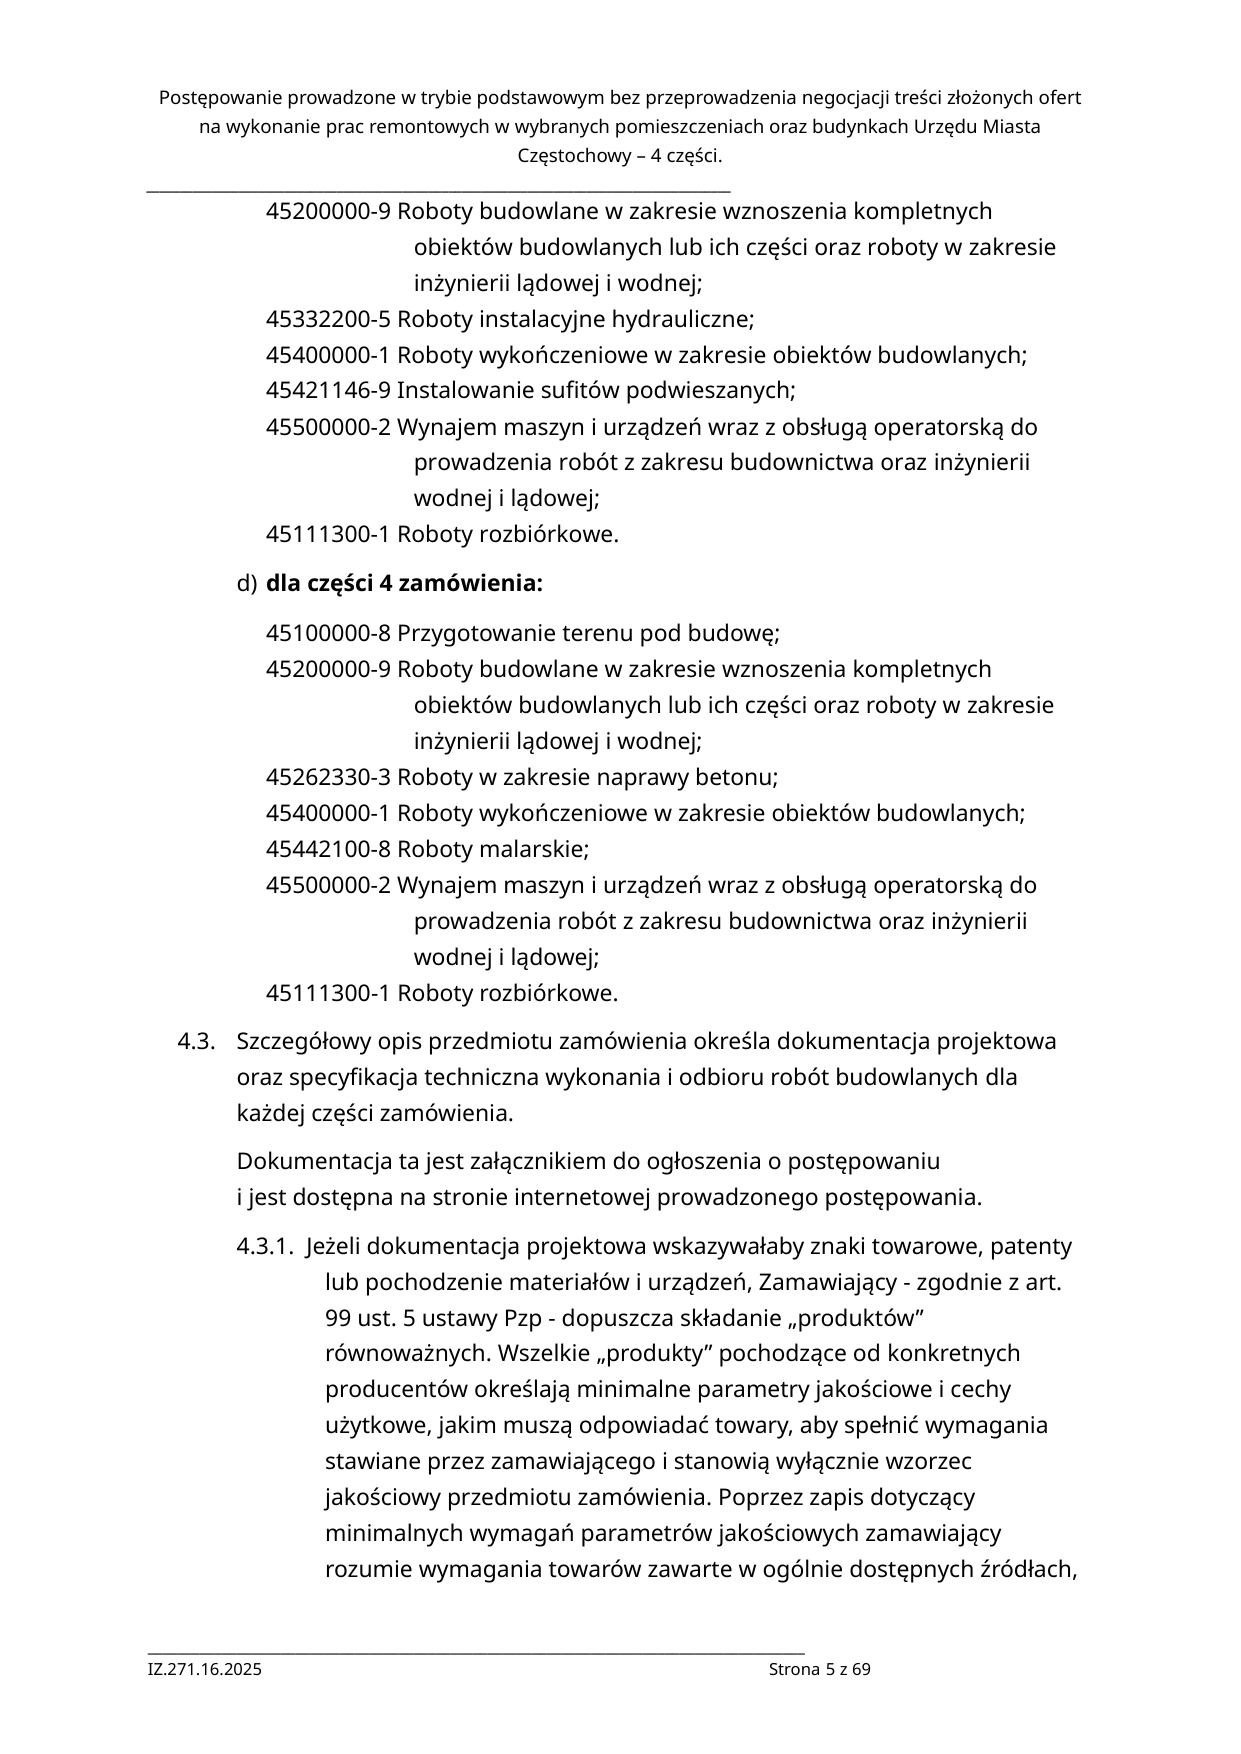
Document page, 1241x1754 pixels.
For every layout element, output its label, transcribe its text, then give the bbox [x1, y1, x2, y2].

text 45332200-5 Roboty instalacyjne hydrauliczne; [266, 303, 1092, 334]
text 45200000-9 Roboty budowlane w zakresie wznoszenia kompletnych obiektów budowlanych lub ich części oraz roboty w zakresie inżynierii lądowej i wodnej; [266, 195, 1092, 298]
text 45262330-3 Roboty w zakresie naprawy betonu; [266, 761, 1092, 792]
text Dokumentacja ta jest załącznikiem do ogłoszenia o postępowaniu i jest dostępna na stronie internetowej prowadzonego postępowania. [236, 1145, 1092, 1212]
text 4.3. Szczegółowy opis przedmiotu zamówienia określa dokumentacja projektowa oraz specyfikacja techniczna wykonania i odbioru robót budowlanych dla każdej części zamówienia. [177, 1025, 1092, 1128]
text 45500000-2 Wynajem maszyn i urządzeń wraz z obsługą operatorską do prowadzenia robót z zakresu budownictwa oraz inżynierii wodnej i lądowej; [266, 869, 1092, 972]
text 45111300-1 Roboty rozbiórkowe. [266, 976, 1092, 1008]
text 45421146-9 Instalowanie sufitów podwieszanych; [266, 374, 1092, 406]
text 45442100-8 Roboty malarskie; [266, 833, 1092, 864]
text 45200000-9 Roboty budowlane w zakresie wznoszenia kompletnych obiektów budowlanych lub ich części oraz roboty w zakresie inżynierii lądowej i wodnej; [266, 653, 1092, 756]
text 45100000-8 Przygotowanie terenu pod budowę; [266, 617, 1092, 648]
text d) dla części 4 zamówienia: [236, 567, 1092, 598]
text 45111300-1 Roboty rozbiórkowe. [266, 518, 1092, 549]
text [236, 1229, 1092, 1584]
text 45500000-2 Wynajem maszyn i urządzeń wraz z obsługą operatorską do prowadzenia robót z zakresu budownictwa oraz inżynierii wodnej i lądowej; [266, 410, 1092, 513]
text 45400000-1 Roboty wykończeniowe w zakresie obiektów budowlanych; [266, 797, 1092, 828]
text 45400000-1 Roboty wykończeniowe w zakresie obiektów budowlanych; [266, 338, 1092, 370]
